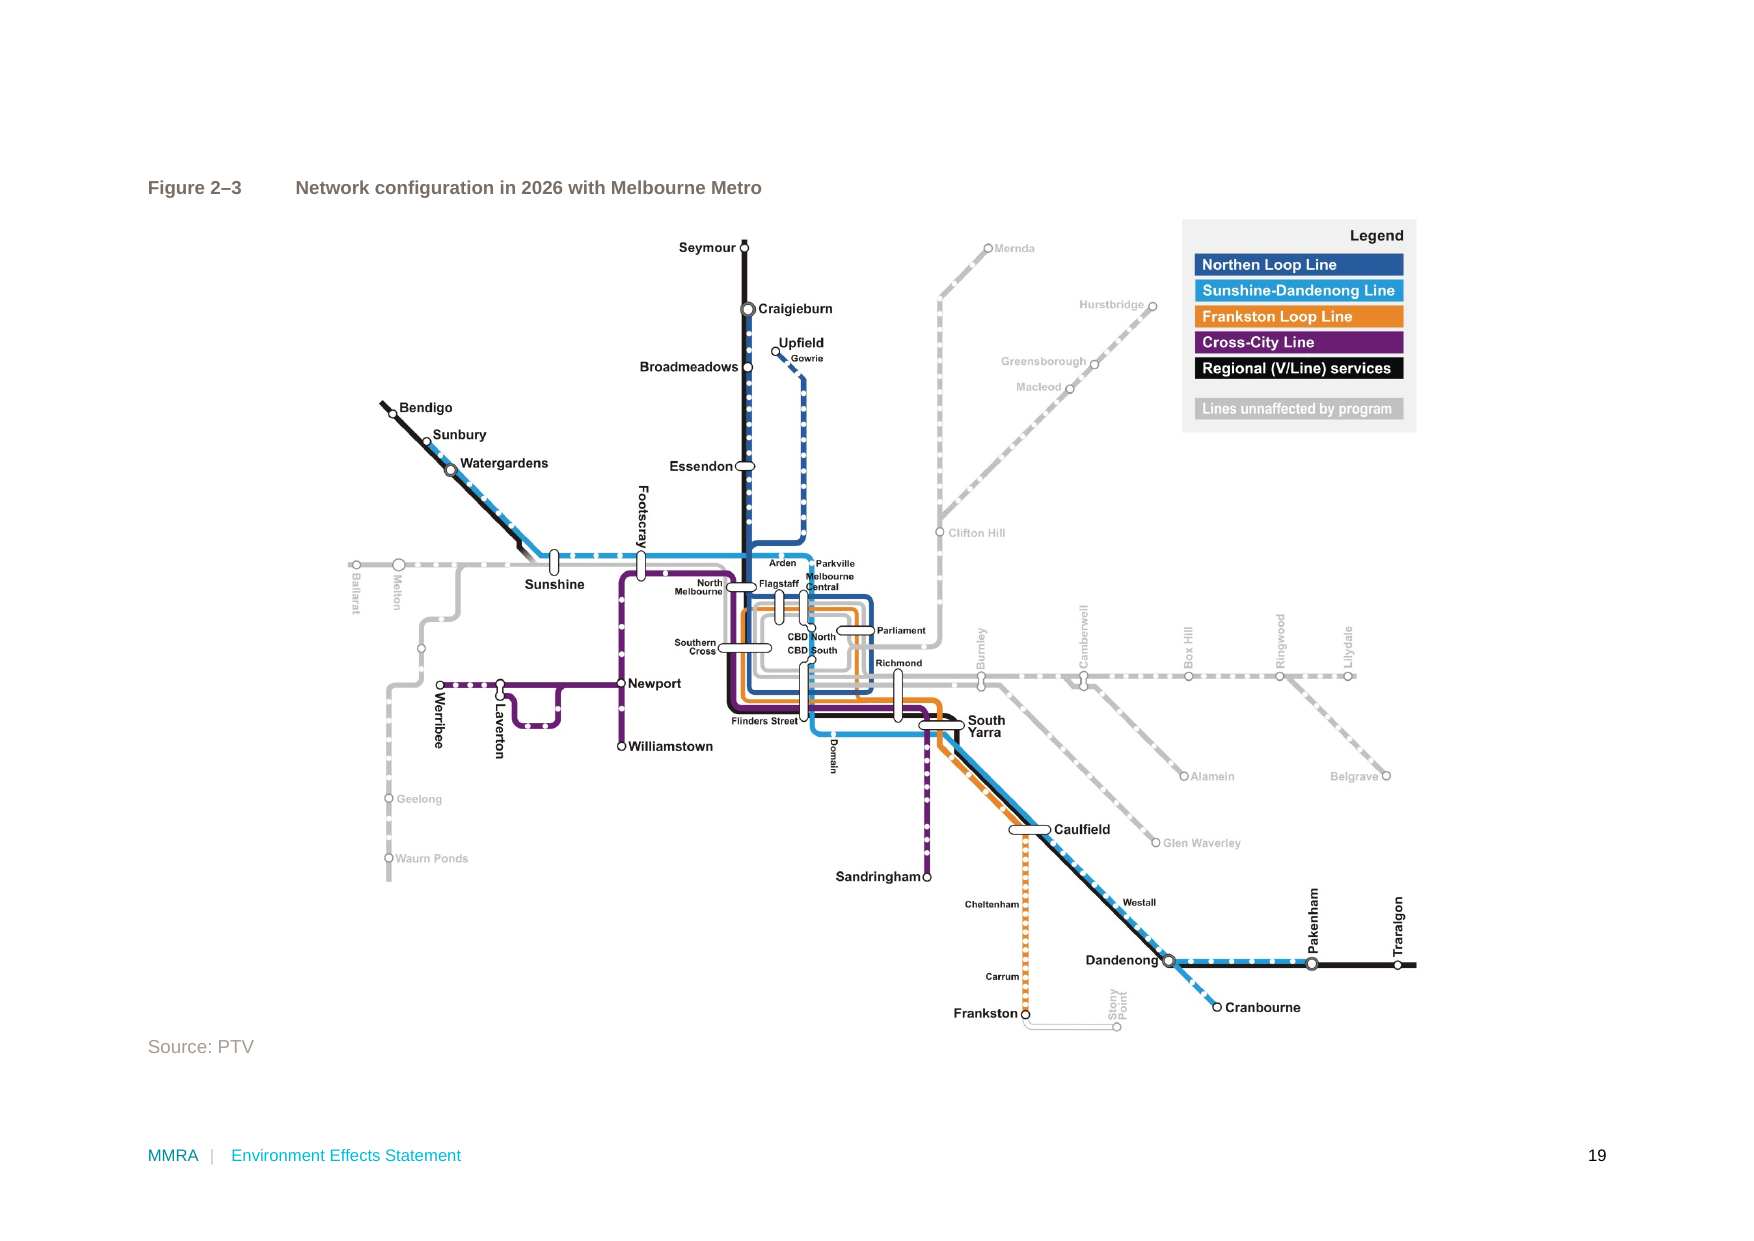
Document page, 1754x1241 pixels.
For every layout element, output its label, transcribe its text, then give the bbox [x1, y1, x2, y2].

picture [322, 215, 1432, 1037]
text Source: PTV [148, 1036, 1606, 1058]
text Figure ‎2–3 Network configuration in 2026 with Melbourne Metro [148, 177, 1606, 199]
